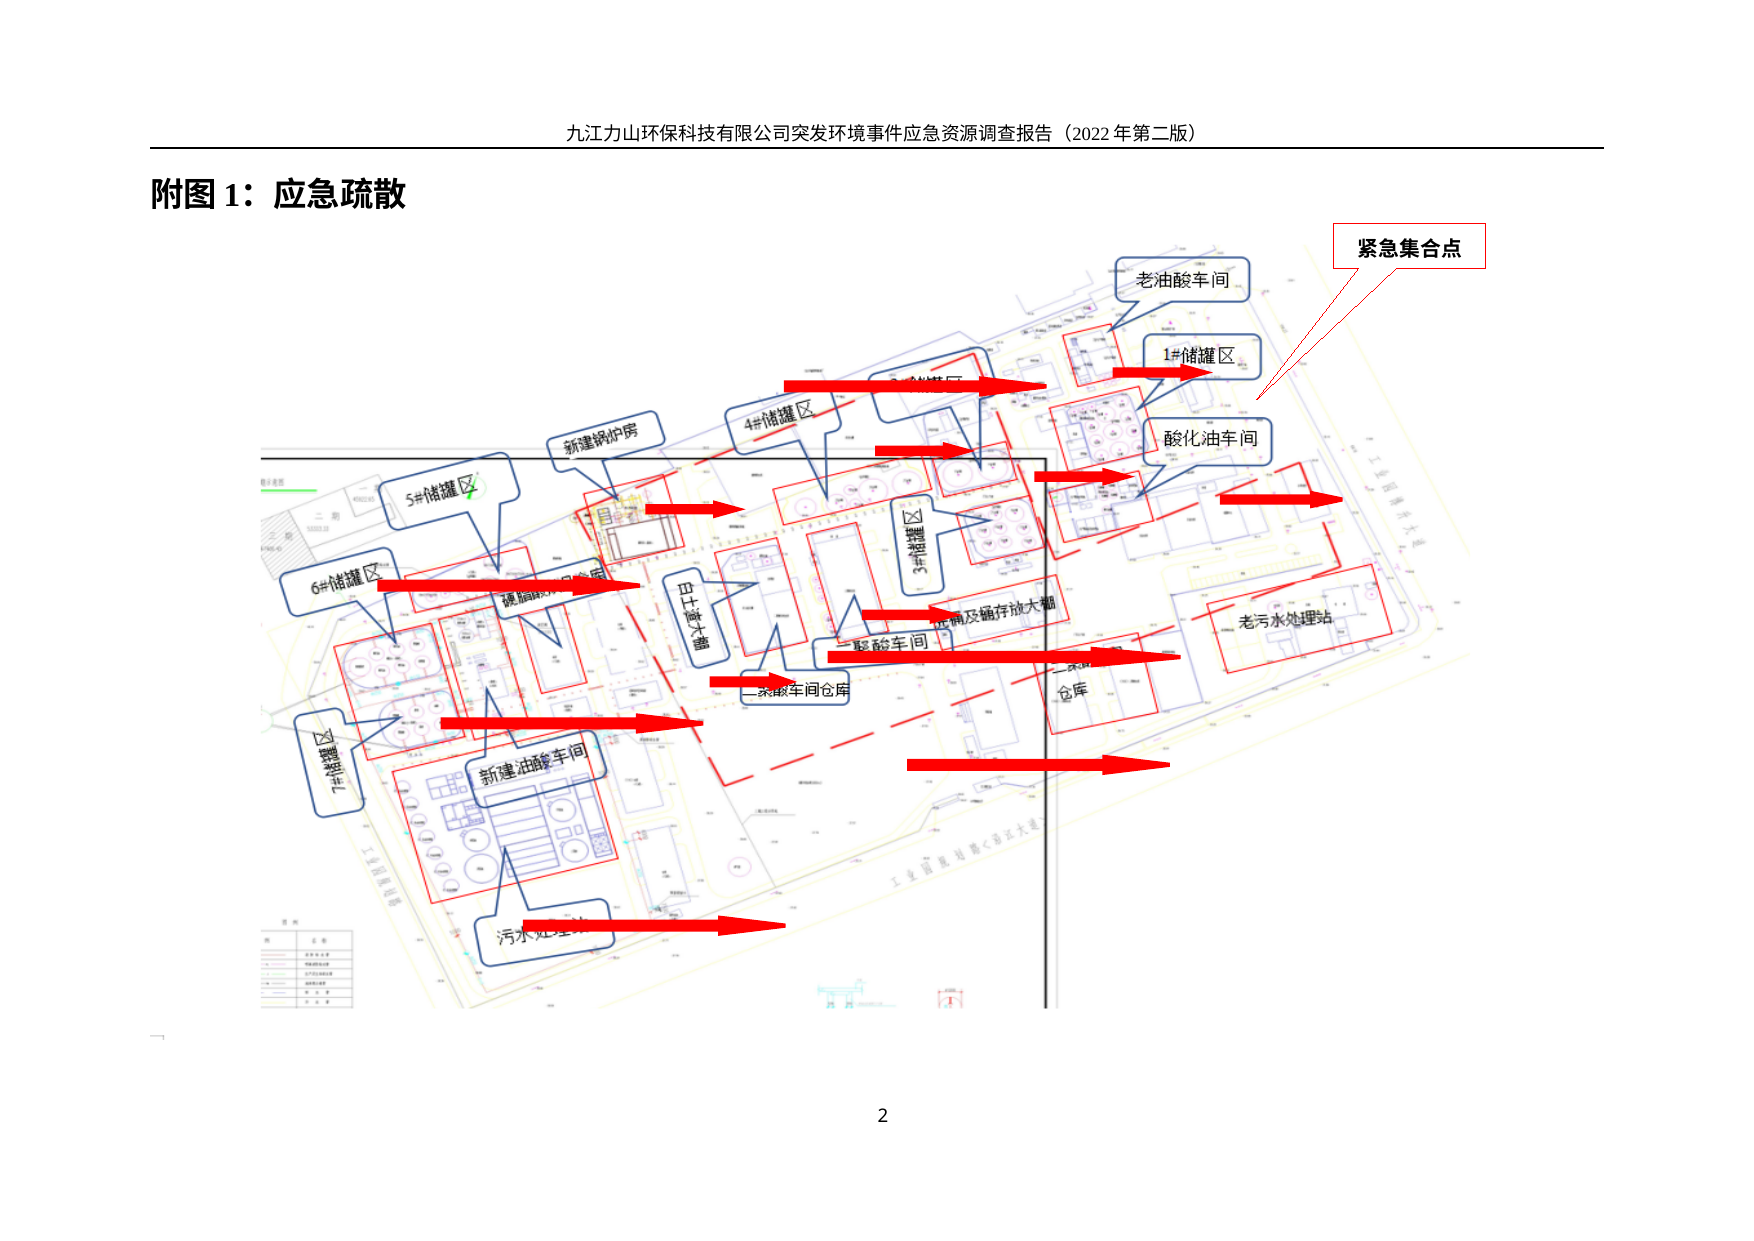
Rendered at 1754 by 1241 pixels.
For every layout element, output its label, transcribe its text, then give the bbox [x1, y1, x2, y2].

picture [150, 240, 1471, 1040]
